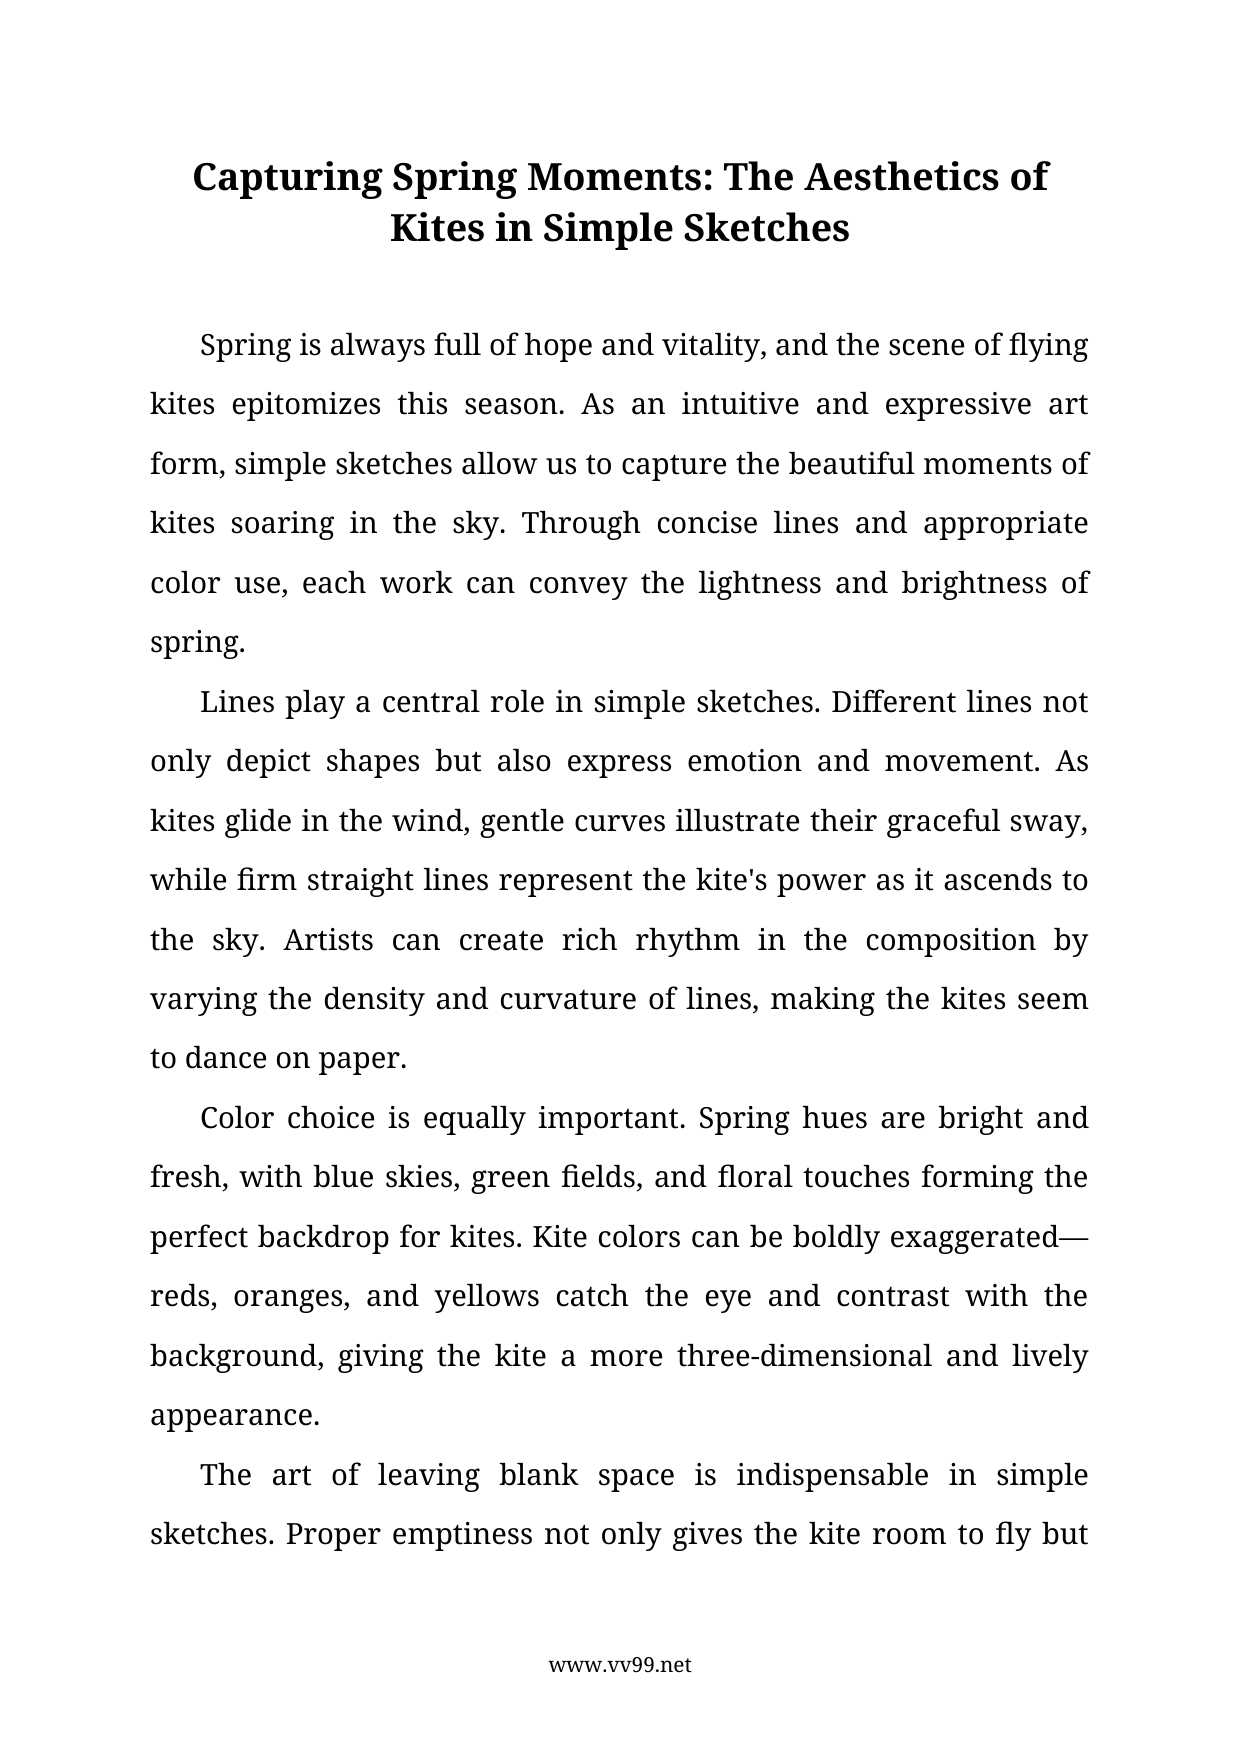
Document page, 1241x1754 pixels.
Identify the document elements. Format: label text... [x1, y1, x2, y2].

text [150, 1454, 1090, 1553]
text Spring is always full of hope and vitality, and the scene of flying kites epitomizes this season. As an intuitive and expressive art form, simple sketches allow us to capture the beautiful moments of kites soaring in the sky. Through concise lines and appropriate color use, each work can convey the lightness and brightness of spring. [150, 324, 1090, 661]
text Lines play a central role in simple sketches. Different lines not only depict shapes but also express emotion and movement. As kites glide in the wind, gentle curves illustrate their graceful sway, while firm straight lines represent the kite's power as it ascends to the sky. Artists can create rich rhythm in the composition by varying the density and curvature of lines, making the kites seem to dance on paper. [150, 681, 1090, 1077]
subtitle Capturing Spring Moments: The Aesthetics of Kites in Simple Sketches [150, 150, 1090, 252]
text Color choice is equally important. Spring hues are bright and fresh, with blue skies, green fields, and floral touches forming the perfect backdrop for kites. Kite colors can be boldly exaggerated—reds, oranges, and yellows catch the eye and contrast with the background, giving the kite a more three-dimensional and lively appearance. [150, 1097, 1090, 1434]
